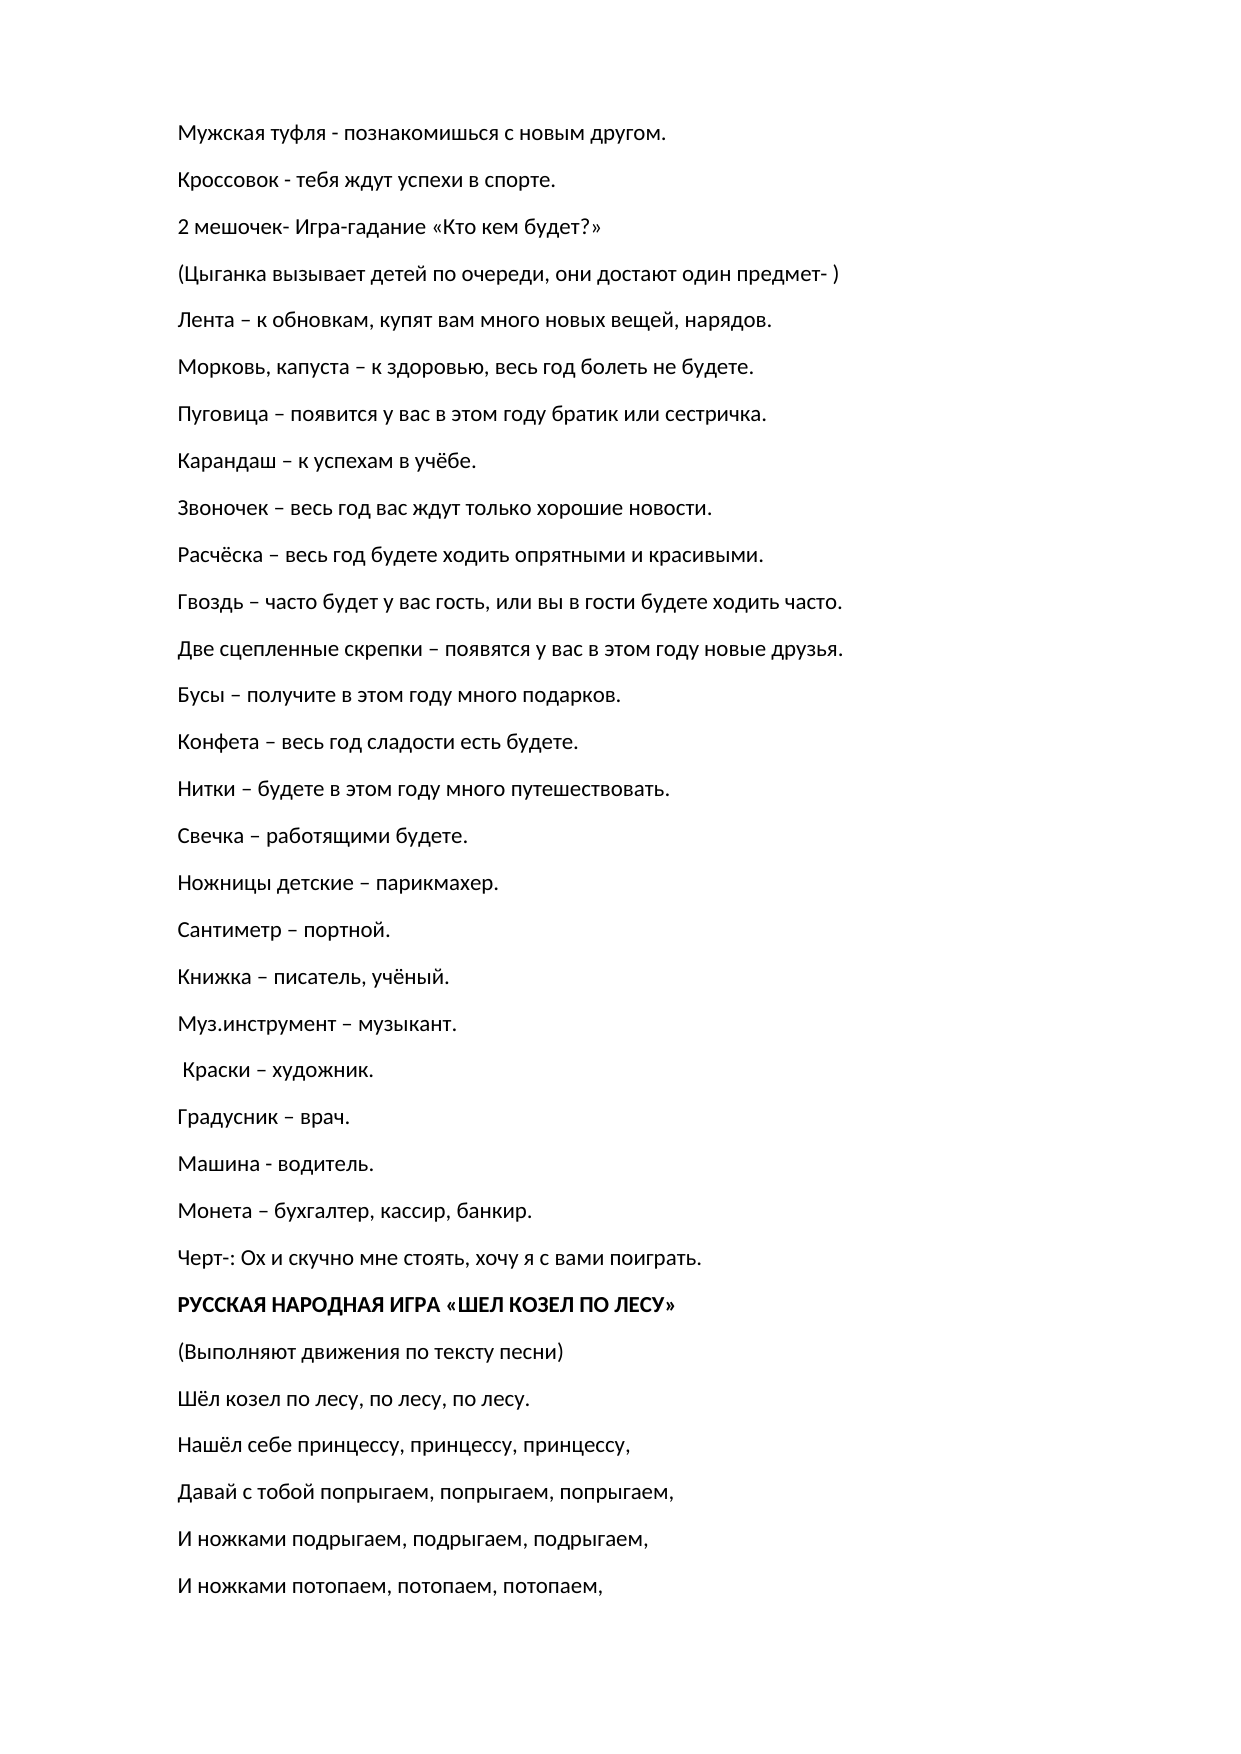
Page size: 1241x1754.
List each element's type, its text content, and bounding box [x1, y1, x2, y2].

text Давай с тобой попрыгаем, попрыгаем, попрыгаем, [177, 1477, 1152, 1506]
text Пуговица – появится у вас в этом году братик или сестричка. [177, 399, 1152, 427]
text Кроссовок - тебя ждут успехи в спорте. [177, 165, 1152, 193]
text Карандаш – к успехам в учёбе. [177, 446, 1152, 474]
text Нитки – будете в этом году много путешествовать. [177, 774, 1152, 802]
text Черт-: Ох и скучно мне стоять, хочу я с вами поиграть. [177, 1243, 1152, 1271]
text Книжка – писатель, учёный. [177, 962, 1152, 990]
text Муз.инструмент – музыкант. [177, 1009, 1152, 1037]
text Сантиметр – портной. [177, 915, 1152, 943]
text (Выполняют движения по тексту песни) [177, 1337, 1152, 1365]
text Нашёл себе принцессу, принцессу, принцессу, [177, 1431, 1152, 1459]
text Конфета – весь год сладости есть будете. [177, 727, 1152, 756]
text Свечка – работящими будете. [177, 821, 1152, 849]
text РУССКАЯ НАРОДНАЯ ИГРА «ШЕЛ КОЗЕЛ ПО ЛЕСУ» [177, 1290, 1152, 1318]
text Краски – художник. [177, 1056, 1152, 1084]
text Мужская туфля - познакомишься с новым другом. [177, 118, 1152, 146]
text И ножками потопаем, потопаем, потопаем, [177, 1571, 1152, 1599]
text Две сцепленные скрепки – появятся у вас в этом году новые друзья. [177, 634, 1152, 662]
text Градусник – врач. [177, 1102, 1152, 1131]
text Морковь, капуста – к здоровью, весь год болеть не будете. [177, 352, 1152, 381]
text Бусы – получите в этом году много подарков. [177, 681, 1152, 709]
text Гвоздь – часто будет у вас гость, или вы в гости будете ходить часто. [177, 587, 1152, 615]
text Шёл козел по лесу, по лесу, по лесу. [177, 1384, 1152, 1412]
text Машина - водитель. [177, 1149, 1152, 1177]
text Звоночек – весь год вас ждут только хорошие новости. [177, 493, 1152, 521]
text Расчёска – весь год будете ходить опрятными и красивыми. [177, 540, 1152, 568]
text И ножками подрыгаем, подрыгаем, подрыгаем, [177, 1524, 1152, 1552]
text (Цыганка вызывает детей по очереди, они достают один предмет- ) [177, 259, 1152, 287]
text Лента – к обновкам, купят вам много новых вещей, нарядов. [177, 306, 1152, 334]
text 2 мешочек- Игра-гадание «Кто кем будет?» [177, 212, 1152, 240]
text Ножницы детские – парикмахер. [177, 868, 1152, 896]
text Монета – бухгалтер, кассир, банкир. [177, 1196, 1152, 1224]
